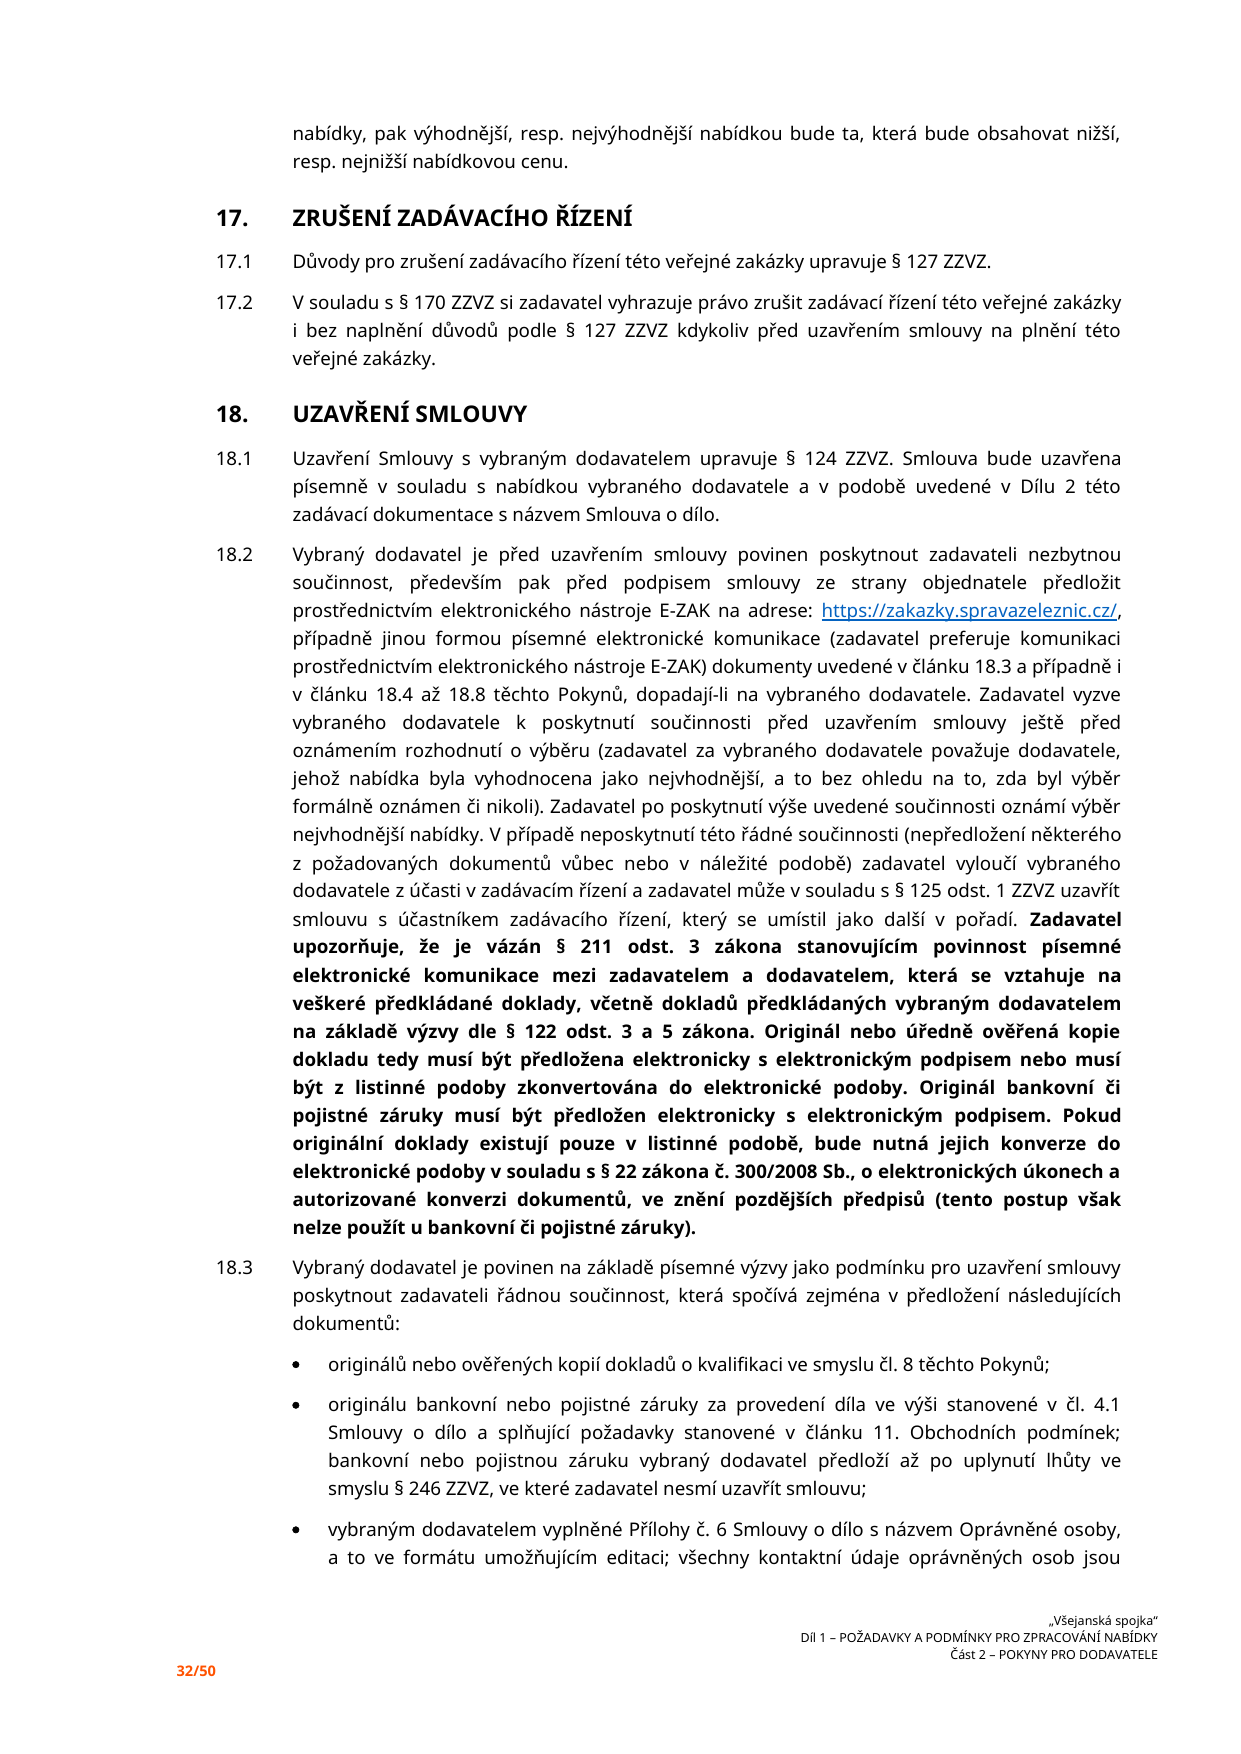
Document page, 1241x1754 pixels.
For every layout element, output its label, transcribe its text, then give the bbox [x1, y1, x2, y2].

text originálu bankovní nebo pojistné záruky za provedení díla ve výši stanovené v čl. 4.1 Smlouvy o dílo a splňující požadavky stanovené v článku 11. Obchodních podmínek; bankovní nebo pojistnou záruku vybraný dodavatel předloží až po uplynutí lhůty ve smyslu § 246 ZZVZ, ve které zadavatel nesmí uzavřít smlouvu; [292, 1392, 1122, 1501]
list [292, 121, 1122, 174]
text Důvody pro zrušení zadávacího řízení této veřejné zakázky upravuje § 127 ZZVZ. [216, 248, 1122, 274]
text Vybraný dodavatel je povinen na základě písemné výzvy jako podmínku pro uzavření smlouvy poskytnout zadavateli řádnou součinnost, která spočívá zejména v předložení následujících dokumentů: [216, 1254, 1122, 1336]
text UZAVŘENÍ SMLOUVY [216, 398, 1122, 429]
text ZRUŠENÍ ZADÁVACÍHO ŘÍZENÍ [216, 202, 1122, 233]
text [292, 1516, 1122, 1570]
text originálů nebo ověřených kopií dokladů o kvalifikaci ve smyslu čl. 8 těchto Pokynů; [292, 1351, 1122, 1377]
text V souladu s § 170 ZZVZ si zadavatel vyhrazuje právo zrušit zadávací řízení této veřejné zakázky i bez naplnění důvodů podle § 127 ZZVZ kdykoliv před uzavřením smlouvy na plnění této veřejné zakázky. [216, 289, 1122, 371]
text Vybraný dodavatel je před uzavřením smlouvy povinen poskytnout zadavateli nezbytnou součinnost, především pak před podpisem smlouvy ze strany objednatele předložit prostřednictvím elektronického nástroje E-ZAK na adrese: https://zakazky.spravazeleznic.cz/, případně jinou formou písemné elektronické komunikace (zadavatel preferuje komunikaci prostřednictvím elektronického nástroje E-ZAK) dokumenty uvedené v článku 18.3 a případně i v článku 18.4 až 18.8 těchto Pokynů, dopadají-li na vybraného dodavatele. Zadavatel vyzve vybraného dodavatele k poskytnutí součinnosti před uzavřením smlouvy ještě před oznámením rozhodnutí o výběru (zadavatel za vybraného dodavatele považuje dodavatele, jehož nabídka byla vyhodnocena jako nejvhodnější, a to bez ohledu na to, zda byl výběr formálně oznámen či nikoli). Zadavatel po poskytnutí výše uvedené součinnosti oznámí výběr nejvhodnější nabídky. V případě neposkytnutí této řádné součinnosti (nepředložení některého z požadovaných dokumentů vůbec nebo v náležité podobě) zadavatel vyloučí vybraného dodavatele z účasti v zadávacím řízení a zadavatel může v souladu s § 125 odst. 1 ZZVZ uzavřít smlouvu s účastníkem zadávacího řízení, který se umístil jako další v pořadí. Zadavatel upozorňuje, že je vázán § 211 odst. 3 zákona stanovujícím povinnost písemné elektronické komunikace mezi zadavatelem a dodavatelem, která se vztahuje na veškeré předkládané doklady, včetně dokladů předkládaných vybraným dodavatelem na základě výzvy dle § 122 odst. 3 a 5 zákona. Originál nebo úředně ověřená kopie dokladu tedy musí být předložena elektronicky s elektronickým podpisem nebo musí být z listinné podoby zkonvertována do elektronické podoby. Originál bankovní či pojistné záruky musí být předložen elektronicky s elektronickým podpisem. Pokud originální doklady existují pouze v listinné podobě, bude nutná jejich konverze do elektronické podoby v souladu s § 22 zákona č. 300/2008 Sb., o elektronických úkonech a autorizované konverzi dokumentů, ve znění pozdějších předpisů (tento postup však nelze použít u bankovní či pojistné záruky). [216, 542, 1122, 1239]
text Uzavření Smlouvy s vybraným dodavatelem upravuje § 124 ZZVZ. Smlouva bude uzavřena písemně v souladu s nabídkou vybraného dodavatele a v podobě uvedené v Dílu 2 této zadávací dokumentace s názvem Smlouva o dílo. [216, 445, 1122, 527]
